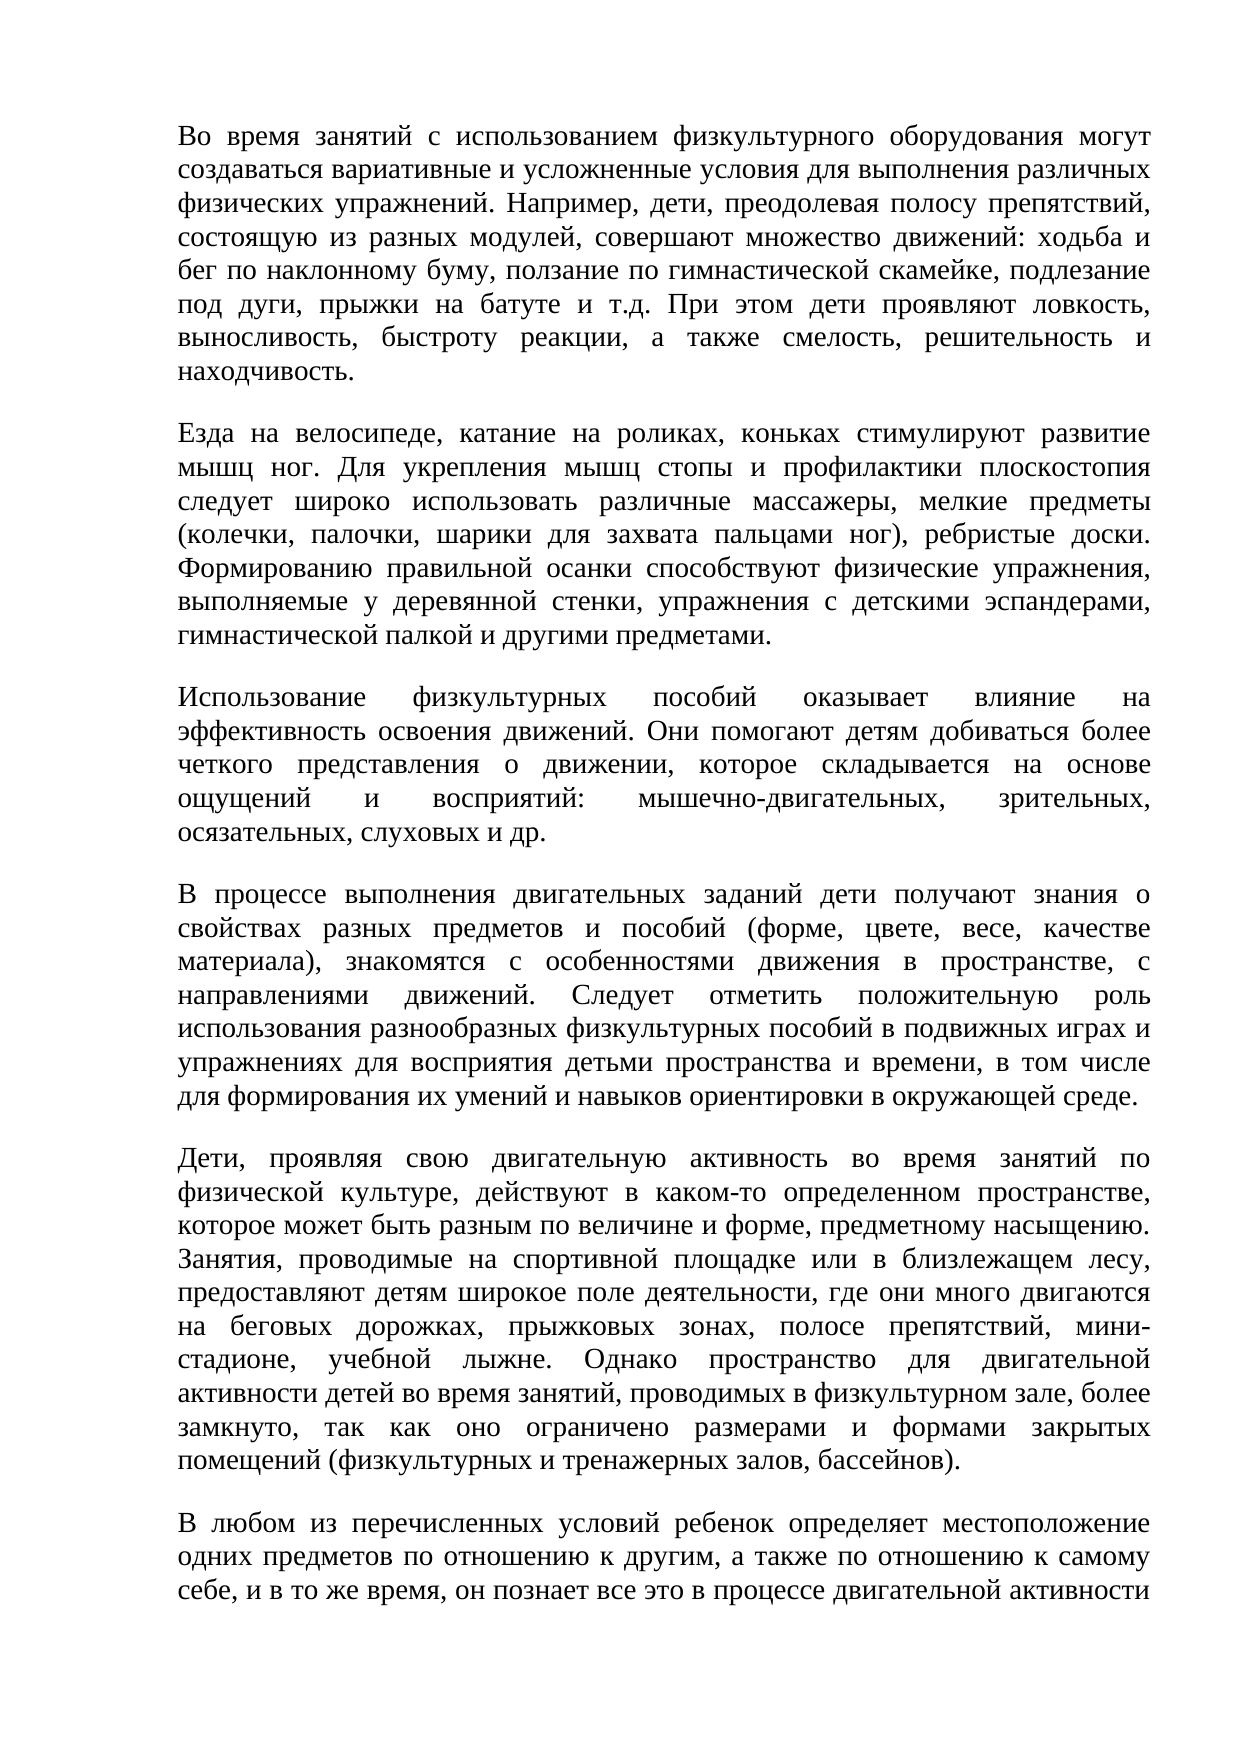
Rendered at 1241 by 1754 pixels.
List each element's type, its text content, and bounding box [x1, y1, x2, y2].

text В процессе выполнения двигательных заданий дети получают знания о свойствах разных предметов и пособий (форме, цвете, весе, качестве материала), знакомятся с особенностями движения в пространстве, с направлениями движений. Следует отметить положительную роль использования разнообразных физкультурных пособий в подвижных играх и упражнениях для восприятия детьми пространства и времени, в том числе для формирования их умений и навыков ориентировки в окружающей среде. [177, 876, 1152, 1111]
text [177, 1505, 1152, 1606]
text Езда на велосипеде, катание на роликах, коньках стимулируют развитие мышц ног. Для укрепления мышц стопы и профилактики плоскостопия следует широко использовать различные массажеры, мелкие предметы (колечки, палочки, шарики для захвата пальцами ног), ребристые доски. Формированию правильной осанки способствуют физические упражнения, выполняемые у деревянной стенки, упражнения с детскими эспандерами, гимнастической палкой и другими предметами. [177, 416, 1152, 650]
text Дети, проявляя свою двигательную активность во время занятий по физической культуре, действуют в каком-то определенном пространстве, которое может быть разным по величине и форме, предметному насыщению. Занятия, проводимые на спортивной площадке или в близлежащем лесу, предоставляют детям широкое поле деятельности, где они много двигаются на беговых дорожках, прыжковых зонах, полосе препятствий, мини-стадионе, учебной лыжне. Однако пространство для двигательной активности детей во время занятий, проводимых в физкультурном зале, более замкнуто, так как оно ограничено размерами и формами закрытых помещений (физкультурных и тренажерных залов, бассейнов). [177, 1140, 1152, 1476]
text Использование физкультурных пособий оказывает влияние на эффективность освоения движений. Они помогают детям добиваться более четкого представления о движении, которое складывается на основе ощущений и восприятий: мышечно-двигательных, зрительных, осязательных, слуховых и др. [177, 679, 1152, 847]
text Во время занятий с использованием физкультурного оборудования могут создаваться вариативные и усложненные условия для выполнения различных физических упражнений. Например, дети, преодолевая полосу препятствий, состоящую из разных модулей, совершают множество движений: ходьба и бег по наклонному буму, ползание по гимнастической скамейке, подлезание под дуги, прыжки на батуте и т.д. При этом дети проявляют ловкость, выносливость, быстроту реакции, а также смелость, решительность и находчивость. [177, 118, 1152, 386]
